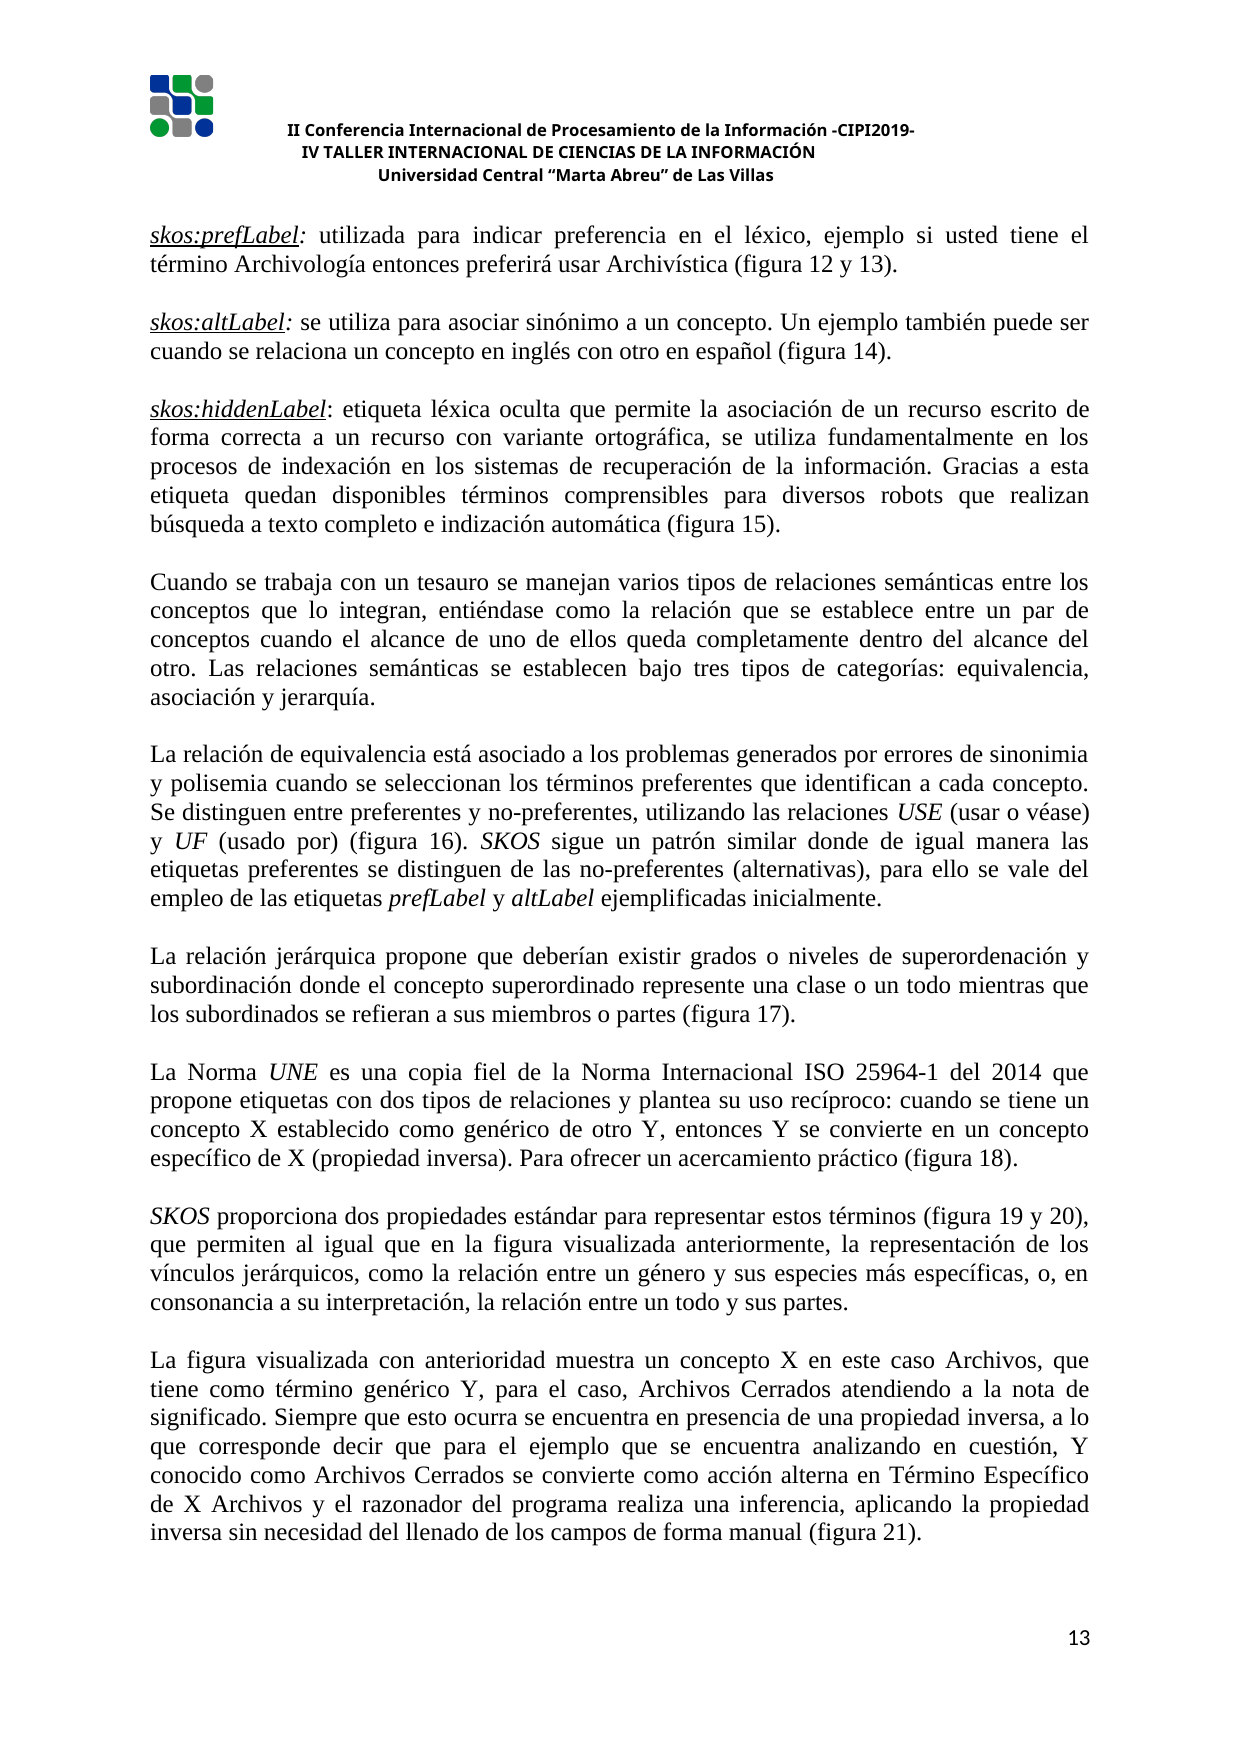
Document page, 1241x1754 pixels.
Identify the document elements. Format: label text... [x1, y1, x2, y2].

text SKOS proporciona dos propiedades estándar para representar estos términos (figura 19 y 20), que permiten al igual que en la figura visualizada anteriormente, la representación de los vínculos jerárquicos, como la relación entre un género y sus especies más específicas, o, en consonancia a su interpretación, la relación entre un todo y sus partes. [150, 1201, 1090, 1316]
text Cuando se trabaja con un tesauro se manejan varios tipos de relaciones semánticas entre los conceptos que lo integran, entiéndase como la relación que se establece entre un par de conceptos cuando el alcance de uno de ellos queda completamente dentro del alcance del otro. Las relaciones semánticas se establecen bajo tres tipos de categorías: equivalencia, asociación y jerarquía. [150, 567, 1090, 710]
text skos:altLabel: se utiliza para asociar sinónimo a un concepto. Un ejemplo también puede ser cuando se relaciona un concepto en inglés con otro en español (figura 14). [150, 307, 1090, 364]
text La figura visualizada con anterioridad muestra un concepto X en este caso Archivos, que tiene como término genérico Y, para el caso, Archivos Cerrados atendiendo a la nota de significado. Siempre que esto ocurra se encuentra en presencia de una propiedad inversa, a lo que corresponde decir que para el ejemplo que se encuentra analizando en cuestión, Y conocido como Archivos Cerrados se convierte como acción alterna en Término Específico de X Archivos y el razonador del programa realiza una inferencia, aplicando la propiedad inversa sin necesidad del llenado de los campos de forma manual (figura 21). [150, 1345, 1090, 1546]
text skos:prefLabel: utilizada para indicar preferencia en el léxico, ejemplo si usted tiene el término Archivología entonces preferirá usar Archivística (figura 12 y 13). [150, 220, 1090, 278]
text La Norma UNE es una copia fiel de la Norma Internacional ISO 25964-1 del 2014 que propone etiquetas con dos tipos de relaciones y plantea su uso recíproco: cuando se tiene un concepto X establecido como genérico de otro Y, entonces Y se convierte en un concepto específico de X (propiedad inversa). Para ofrecer un acercamiento práctico (figura 18). [150, 1057, 1090, 1172]
picture [150, 75, 214, 137]
text La relación de equivalencia está asociado a los problemas generados por errores de sinonimia y polisemia cuando se seleccionan los términos preferentes que identifican a cada concepto. Se distinguen entre preferentes y no-preferentes, utilizando las relaciones USE (usar o véase) y UF (usado por) (figura 16). SKOS sigue un patrón similar donde de igual manera las etiquetas preferentes se distinguen de las no-preferentes (alternativas), para ello se vale del empleo de las etiquetas prefLabel y altLabel ejemplificadas inicialmente. [150, 739, 1090, 912]
text La relación jerárquica propone que deberían existir grados o niveles de superordenación y subordinación donde el concepto superordinado represente una clase o un todo mientras que los subordinados se refieran a sus miembros o partes (figura 17). [150, 941, 1090, 1027]
text skos:hiddenLabel: etiqueta léxica oculta que permite la asociación de un recurso escrito de forma correcta a un recurso con variante ortográfica, se utiliza fundamentalmente en los procesos de indexación en los sistemas de recuperación de la información. Gracias a esta etiqueta quedan disponibles términos comprensibles para diversos robots que realizan búsqueda a texto completo e indización automática (figura 15). [150, 394, 1090, 537]
